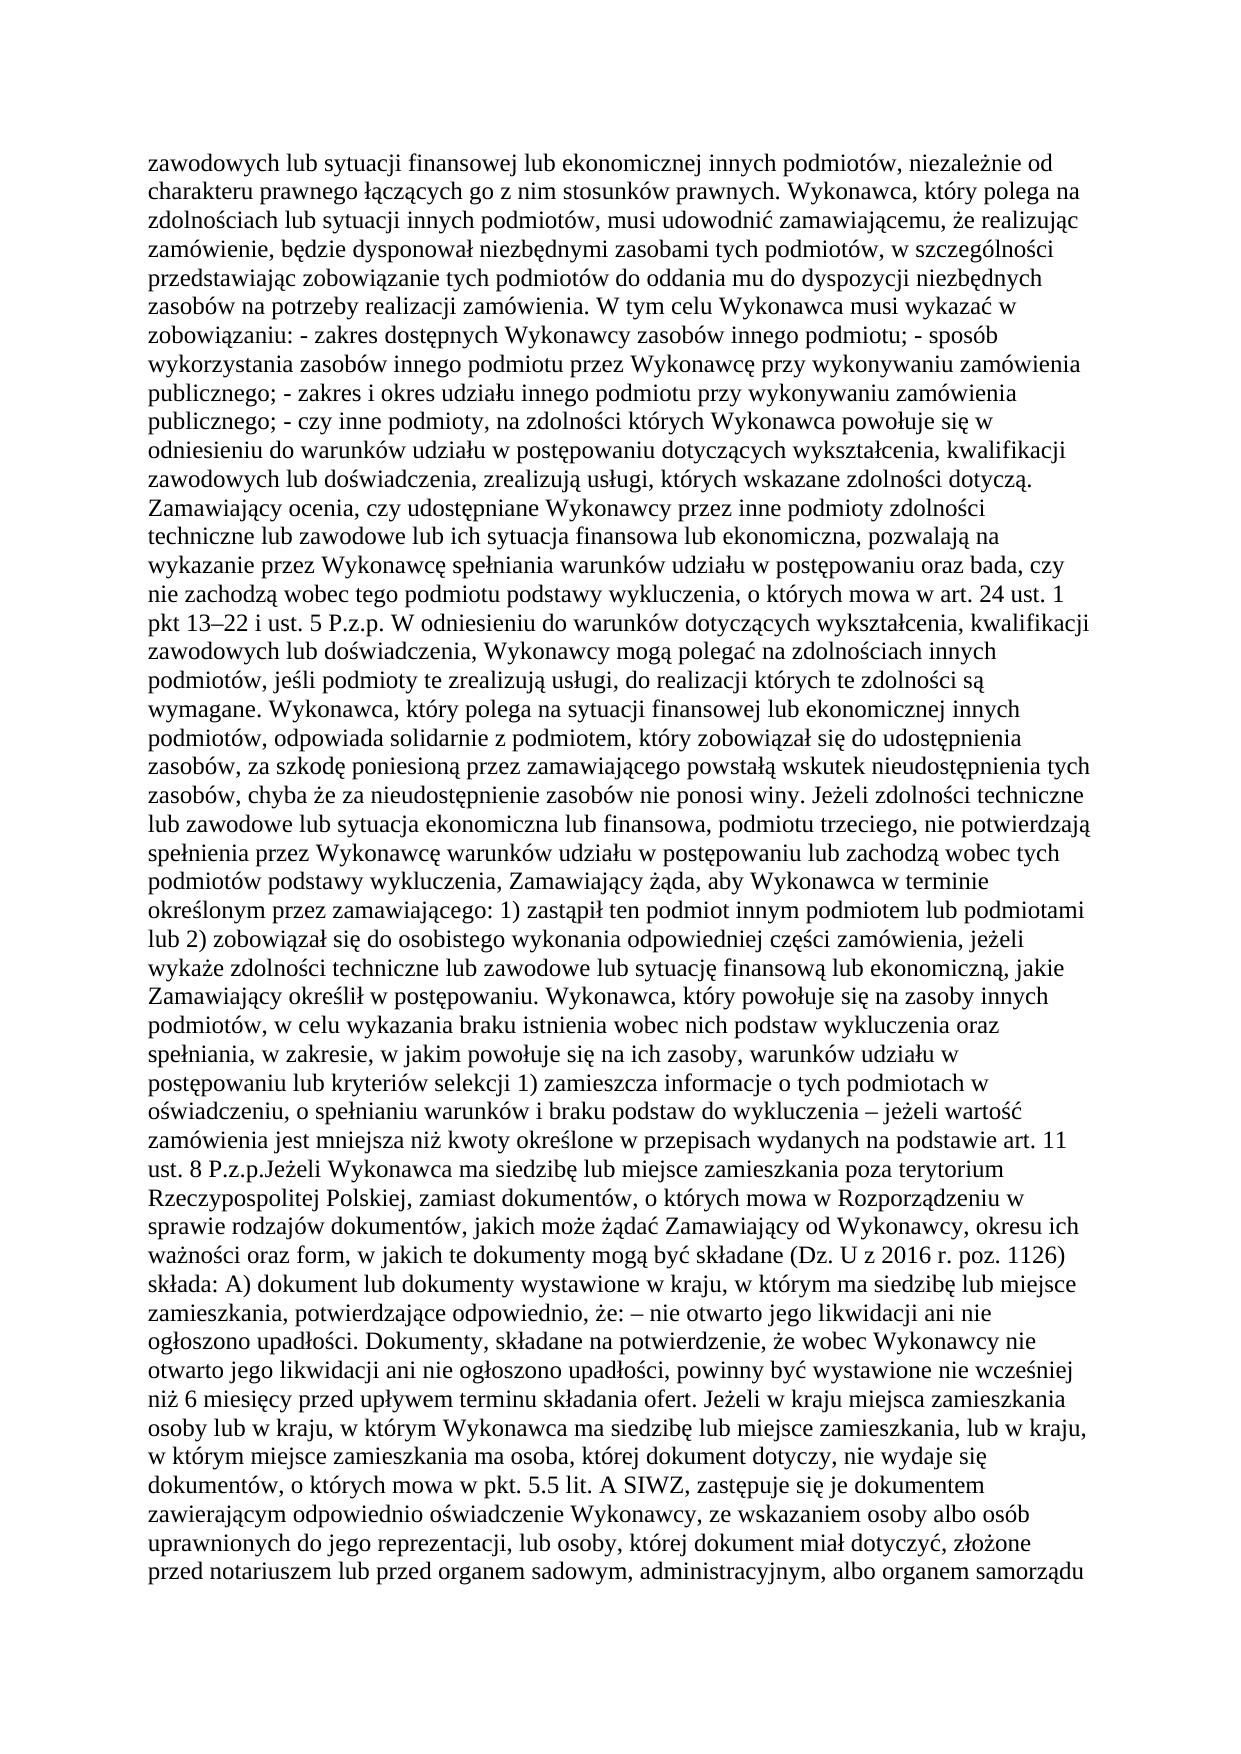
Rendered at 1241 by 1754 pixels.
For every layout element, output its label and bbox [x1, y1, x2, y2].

text [148, 148, 1093, 1585]
